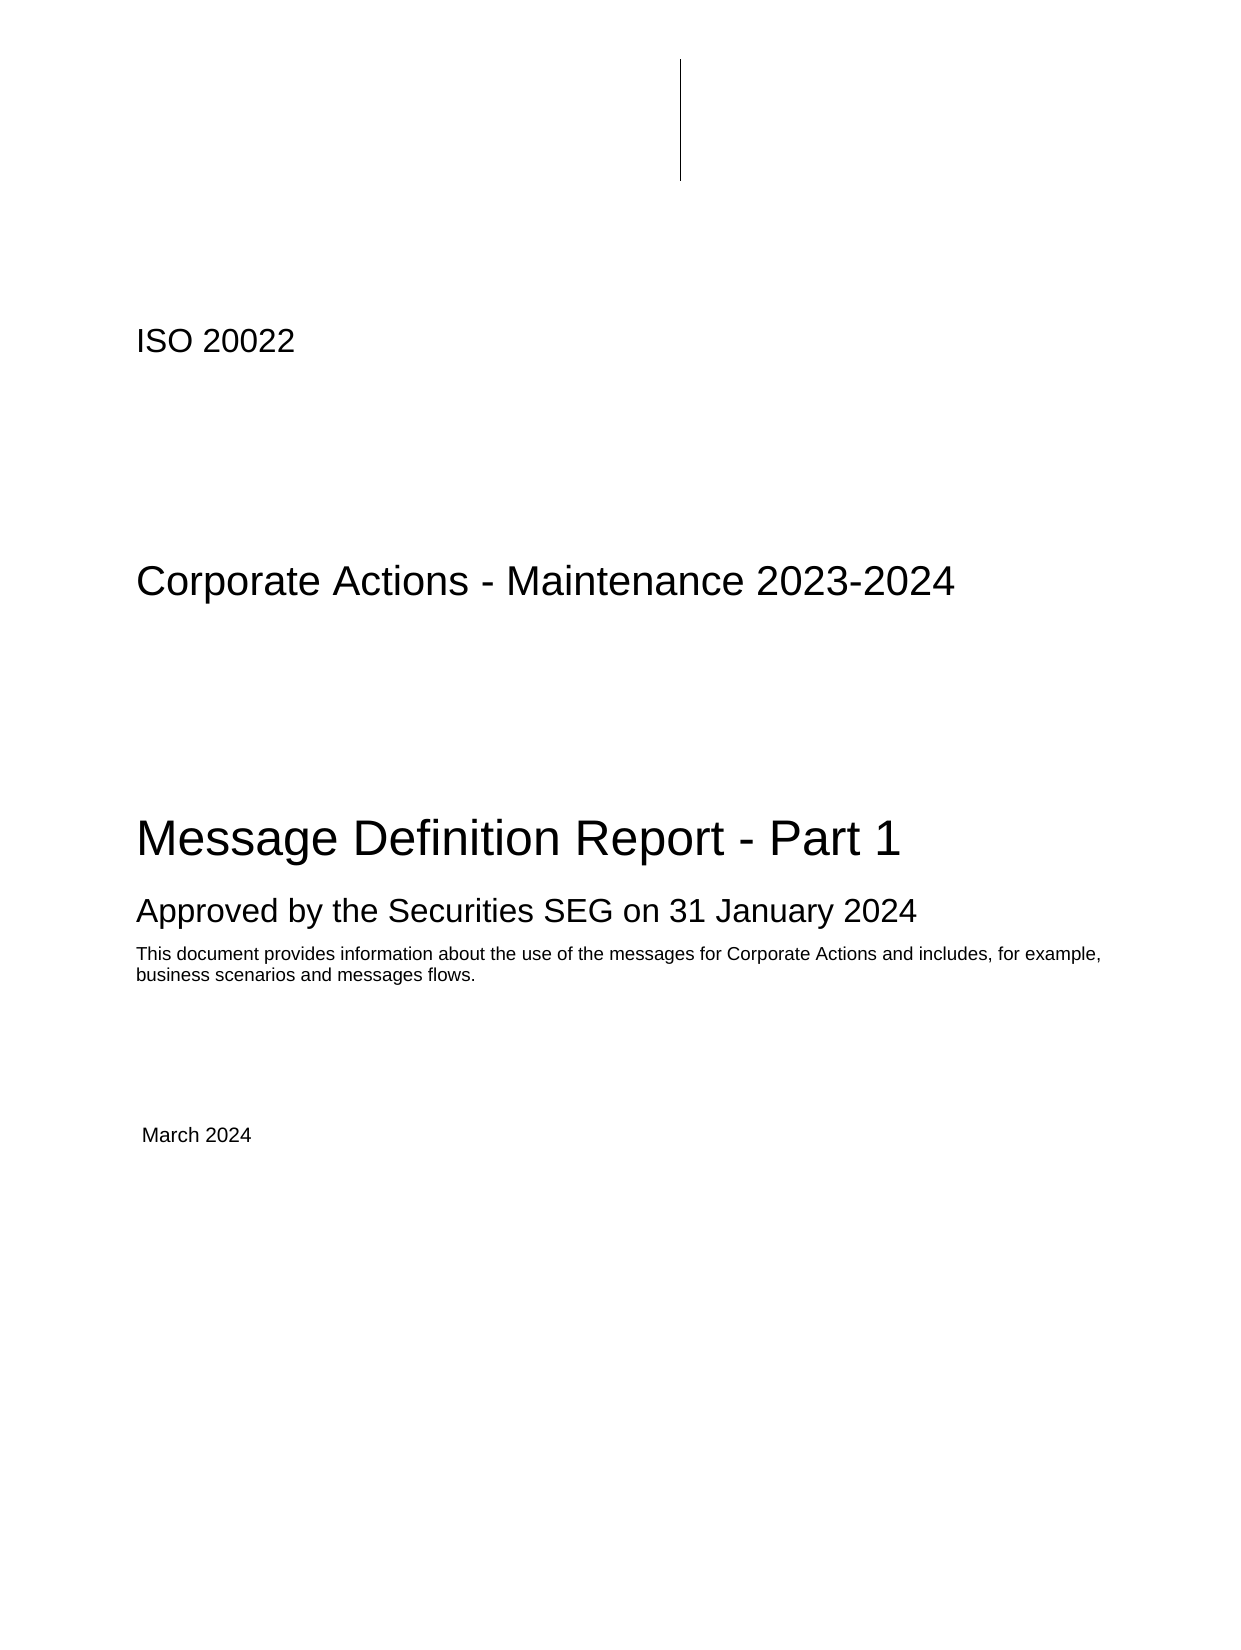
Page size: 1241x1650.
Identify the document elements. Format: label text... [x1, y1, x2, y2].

text March 2024 [136, 1123, 1104, 1147]
title This document provides information about the use of the messages for Corporate Actions and includes, for example, business scenarios and messages flows. [136, 942, 1104, 985]
text Corporate Actions - Maintenance 2023-2024 [136, 556, 1104, 604]
text ISO 20022 [136, 322, 1104, 360]
title Message Definition Report - Part 1 [136, 809, 1104, 866]
subtitle Approved by the Securities SEG on 31 January 2024 [136, 891, 1104, 930]
